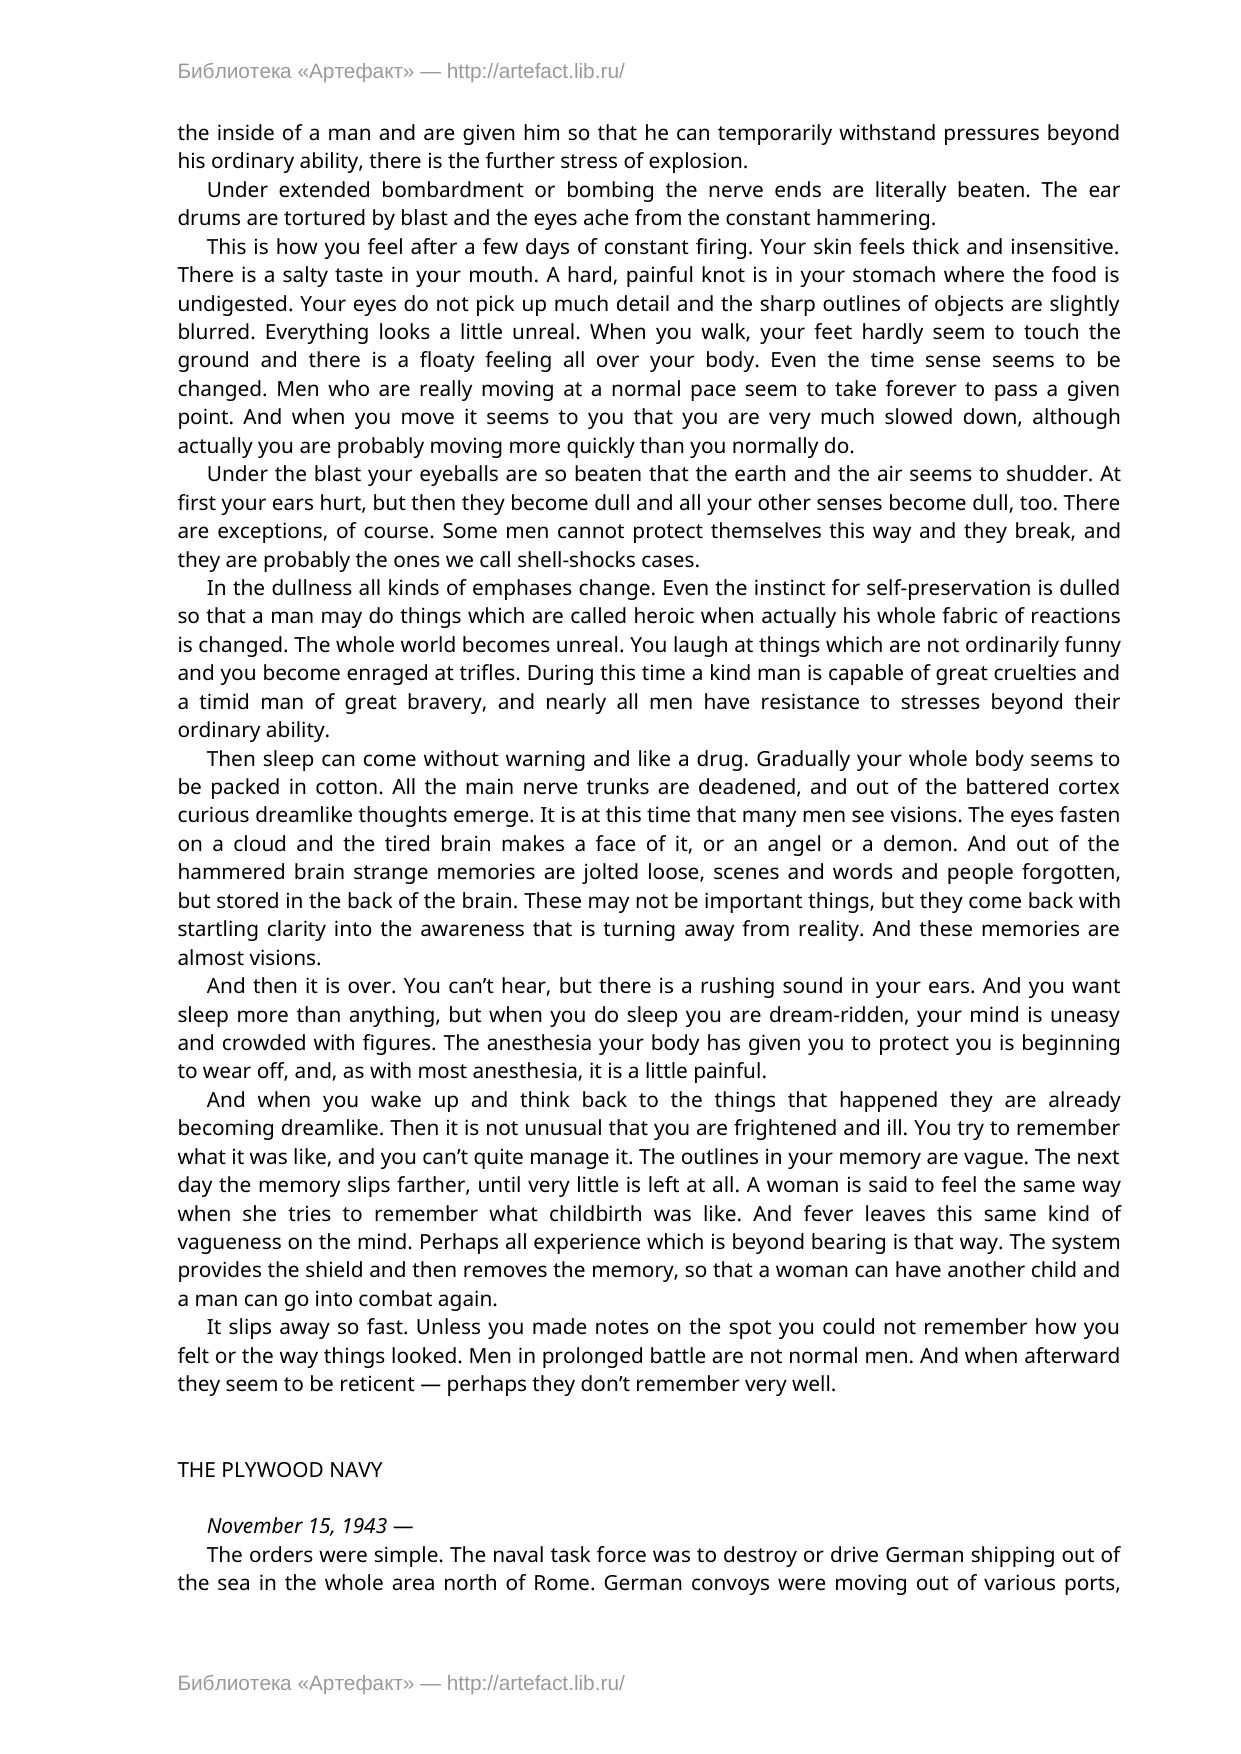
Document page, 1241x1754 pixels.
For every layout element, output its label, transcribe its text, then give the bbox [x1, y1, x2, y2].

text Under the blast your eyeballs are so beaten that the earth and the air seems to shudder. At first your ears hurt, but then they become dull and all your other senses become dull, too. There are exceptions, of course. Some men cannot protect themselves this way and they break, and they are probably the ones we call shell-shocks cases. [177, 459, 1122, 573]
text This is how you feel after a few days of constant firing. Your skin feels thick and insensitive. There is a salty taste in your mouth. A hard, painful knot is in your stomach where the food is undigested. Your eyes do not pick up much detail and the sharp outlines of objects are slightly blurred. Everything looks a little unreal. When you walk, your feet hardly seem to touch the ground and there is a floaty feeling all over your body. Even the time sense seems to be changed. Men who are really moving at a normal pace seem to take forever to pass a given point. And when you move it seems to you that you are very much slowed down, although actually you are probably moving more quickly than you normally do. [177, 232, 1122, 459]
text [177, 1540, 1122, 1597]
text And then it is over. You can’t hear, but there is a rushing sound in your ears. And you want sleep more than anything, but when you do sleep you are dream-ridden, your mind is uneasy and crowded with figures. The anesthesia your body has given you to protect you is beginning to wear off, and, as with most anesthesia, it is a little painful. [177, 971, 1122, 1085]
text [177, 118, 1122, 175]
text And when you wake up and think back to the things that happened they are already becoming dreamlike. Then it is not unusual that you are frightened and ill. You try to remember what it was like, and you can’t quite manage it. The outlines in your memory are vague. The next day the memory slips farther, until very little is left at all. A woman is said to feel the same way when she tries to remember what childbirth was like. And fever leaves this same kind of vagueness on the mind. Perhaps all experience which is beyond bearing is that way. The system provides the shield and then removes the memory, so that a woman can have another child and a man can go into combat again. [177, 1085, 1122, 1312]
text Under extended bombardment or bombing the nerve ends are literally beaten. The ear drums are tortured by blast and the eyes ache from the constant hammering. [177, 175, 1122, 232]
text In the dullness all kinds of emphases change. Even the instinct for self-preservation is dulled so that a man may do things which are called heroic when actually his whole fabric of reactions is changed. The whole world becomes unreal. You laugh at things which are not ordinarily funny and you become enraged at trifles. During this time a kind man is capable of great cruelties and a timid man of great bravery, and nearly all men have resistance to stresses beyond their ordinary ability. [177, 573, 1122, 744]
text November 15, 1943 — [177, 1512, 1122, 1540]
text Then sleep can come without warning and like a drug. Gradually your whole body seems to be packed in cotton. All the main nerve trunks are deadened, and out of the battered cortex curious dreamlike thoughts emerge. It is at this time that many men see visions. The eyes fasten on a cloud and the tired brain makes a face of it, or an angel or a demon. And out of the hammered brain strange memories are jolted loose, scenes and words and people forgotten, but stored in the back of the brain. These may not be important things, but they come back with startling clarity into the awareness that is turning away from reality. And these memories are almost visions. [177, 744, 1122, 971]
subtitle THE PLYWOOD NAVY [177, 1455, 1122, 1483]
text It slips away so fast. Unless you made notes on the spot you could not remember how you felt or the way things looked. Men in prolonged battle are not normal men. And when afterward they seem to be reticent — perhaps they don’t remember very well. [177, 1312, 1122, 1398]
